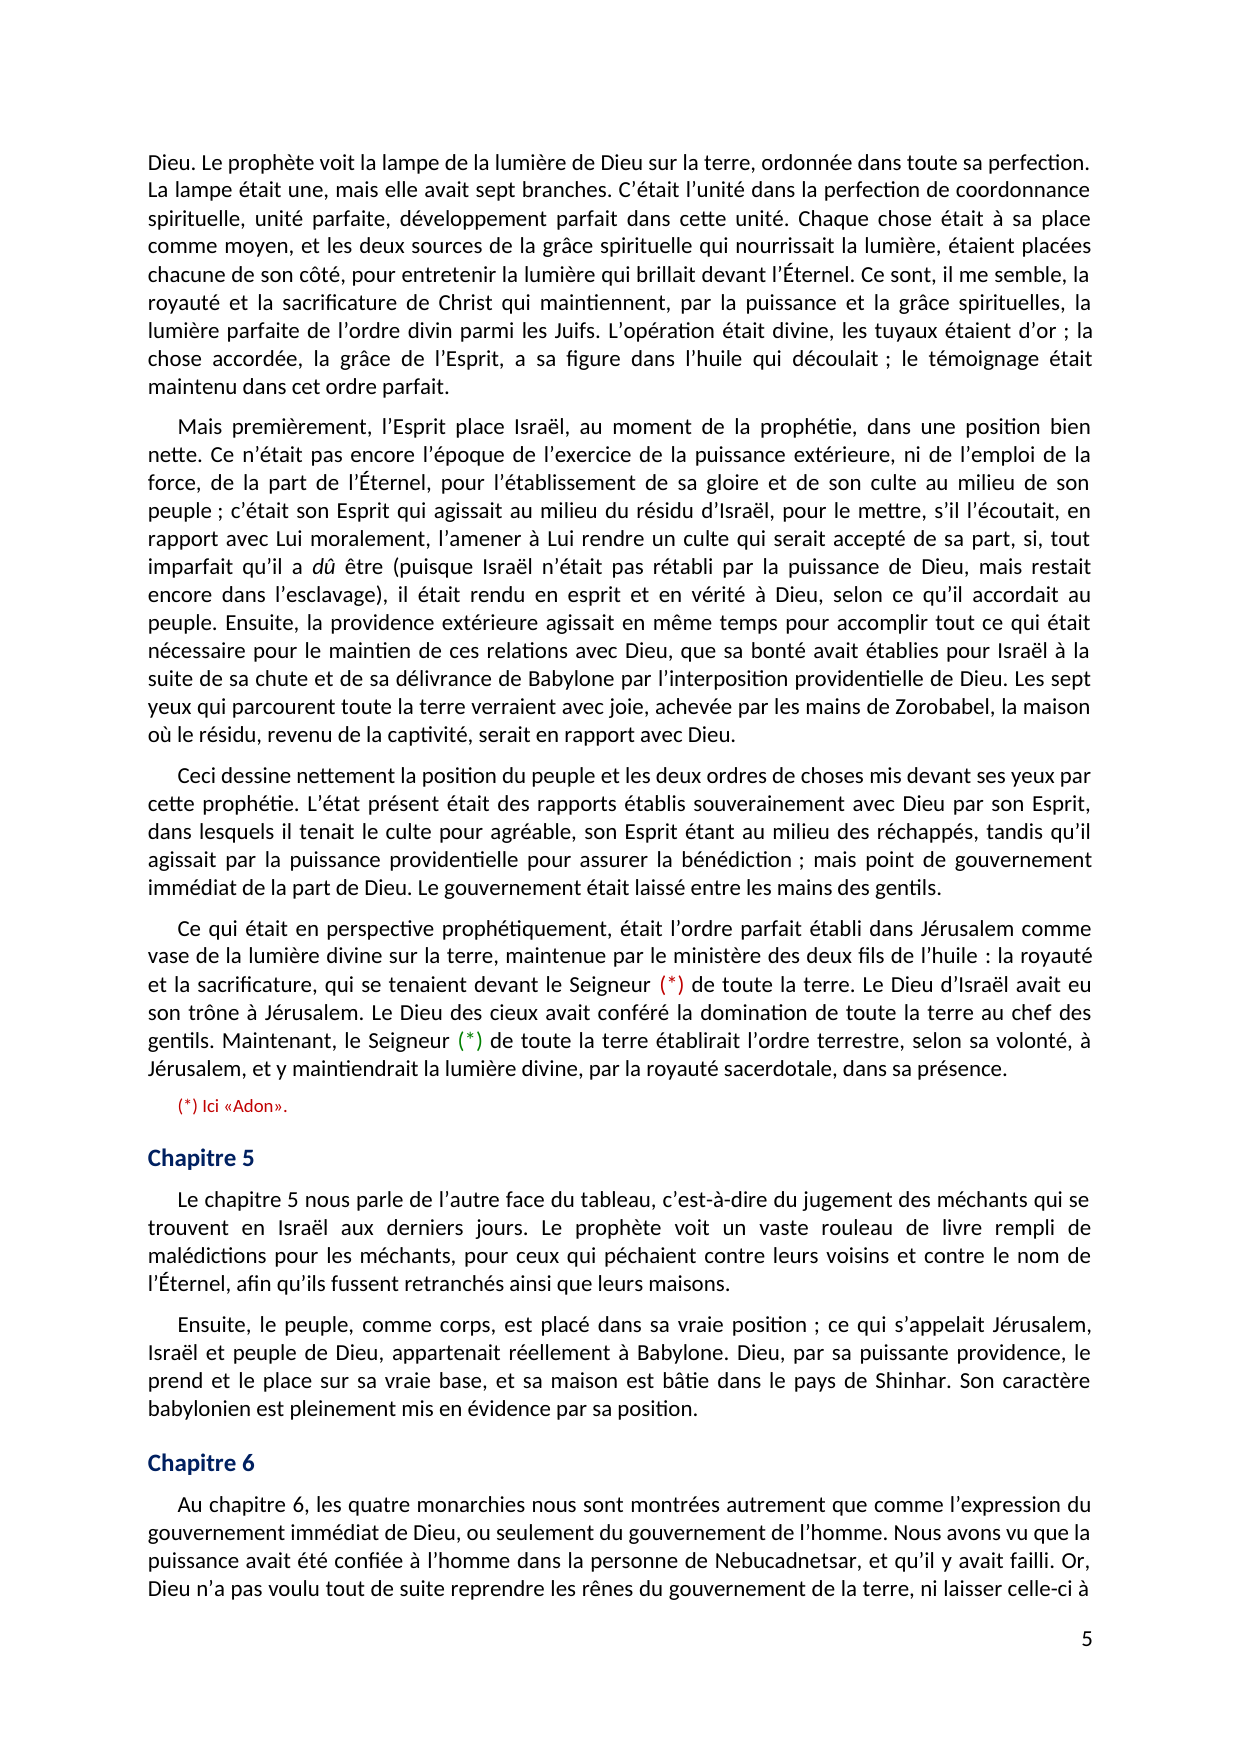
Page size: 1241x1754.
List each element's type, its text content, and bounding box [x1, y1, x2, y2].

text Ce qui était en perspective prophétiquement, était l’ordre parfait établi dans Jérusalem comme vase de la lumière divine sur la terre, maintenue par le ministère des deux fils de l’huile : la royauté et la sacrificature, qui se tenaient devant le Seigneur (*) de toute la terre. Le Dieu d’Israël avait eu son trône à Jérusalem. Le Dieu des cieux avait conféré la domination de toute la terre au chef des gentils. Maintenant, le Seigneur (*) de toute la terre établirait l’ordre terrestre, selon sa volonté, à Jérusalem, et y maintiendrait la lumière divine, par la royauté sacerdotale, dans sa présence. [148, 914, 1093, 1082]
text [148, 148, 1093, 400]
text Ensuite, le peuple, comme corps, est placé dans sa vraie position ; ce qui s’appelait Jérusalem, Israël et peuple de Dieu, appartenait réellement à Babylone. Dieu, par sa puissante providence, le prend et le place sur sa vraie base, et sa maison est bâtie dans le pays de Shinhar. Son caractère babylonien est pleinement mis en évidence par sa position. [148, 1310, 1093, 1422]
text Le chapitre 5 nous parle de l’autre face du tableau, c’est-à-dire du jugement des méchants qui se trouvent en Israël aux derniers jours. Le prophète voit un vaste rouleau de livre rempli de malédictions pour les méchants, pour ceux qui péchaient contre leurs voisins et contre le nom de l’Éternel, afin qu’ils fussent retranchés ainsi que leurs maisons. [148, 1185, 1093, 1297]
text Mais premièrement, l’Esprit place Israël, au moment de la prophétie, dans une position bien nette. Ce n’était pas encore l’époque de l’exercice de la puissance extérieure, ni de l’emploi de la force, de la part de l’Éternel, pour l’établissement de sa gloire et de son culte au milieu de son peuple ; c’était son Esprit qui agissait au milieu du résidu d’Israël, pour le mettre, s’il l’écoutait, en rapport avec Lui moralement, l’amener à Lui rendre un culte qui serait accepté de sa part, si, tout imparfait qu’il a dû être (puisque Israël n’était pas rétabli par la puissance de Dieu, mais restait encore dans l’esclavage), il était rendu en esprit et en vérité à Dieu, selon ce qu’il accordait au peuple. Ensuite, la providence extérieure agissait en même temps pour accomplir tout ce qui était nécessaire pour le maintien de ces relations avec Dieu, que sa bonté avait établies pour Israël à la suite de sa chute et de sa délivrance de Babylone par l’interposition providentielle de Dieu. Les sept yeux qui parcourent toute la terre verraient avec joie, achevée par les mains de Zorobabel, la maison où le résidu, revenu de la captivité, serait en rapport avec Dieu. [148, 412, 1093, 748]
subtitle Chapitre 6 [148, 1447, 1093, 1477]
subtitle Chapitre 5 [148, 1142, 1093, 1173]
text (*) Ici «Adon». [148, 1094, 1093, 1117]
text Ceci dessine nettement la position du peuple et les deux ordres de choses mis devant ses yeux par cette prophétie. L’état présent était des rapports établis souverainement avec Dieu par son Esprit, dans lesquels il tenait le culte pour agréable, son Esprit étant au milieu des réchappés, tandis qu’il agissait par la puissance providentielle pour assurer la bénédiction ; mais point de gouvernement immédiat de la part de Dieu. Le gouvernement était laissé entre les mains des gentils. [148, 761, 1093, 901]
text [148, 1490, 1093, 1602]
